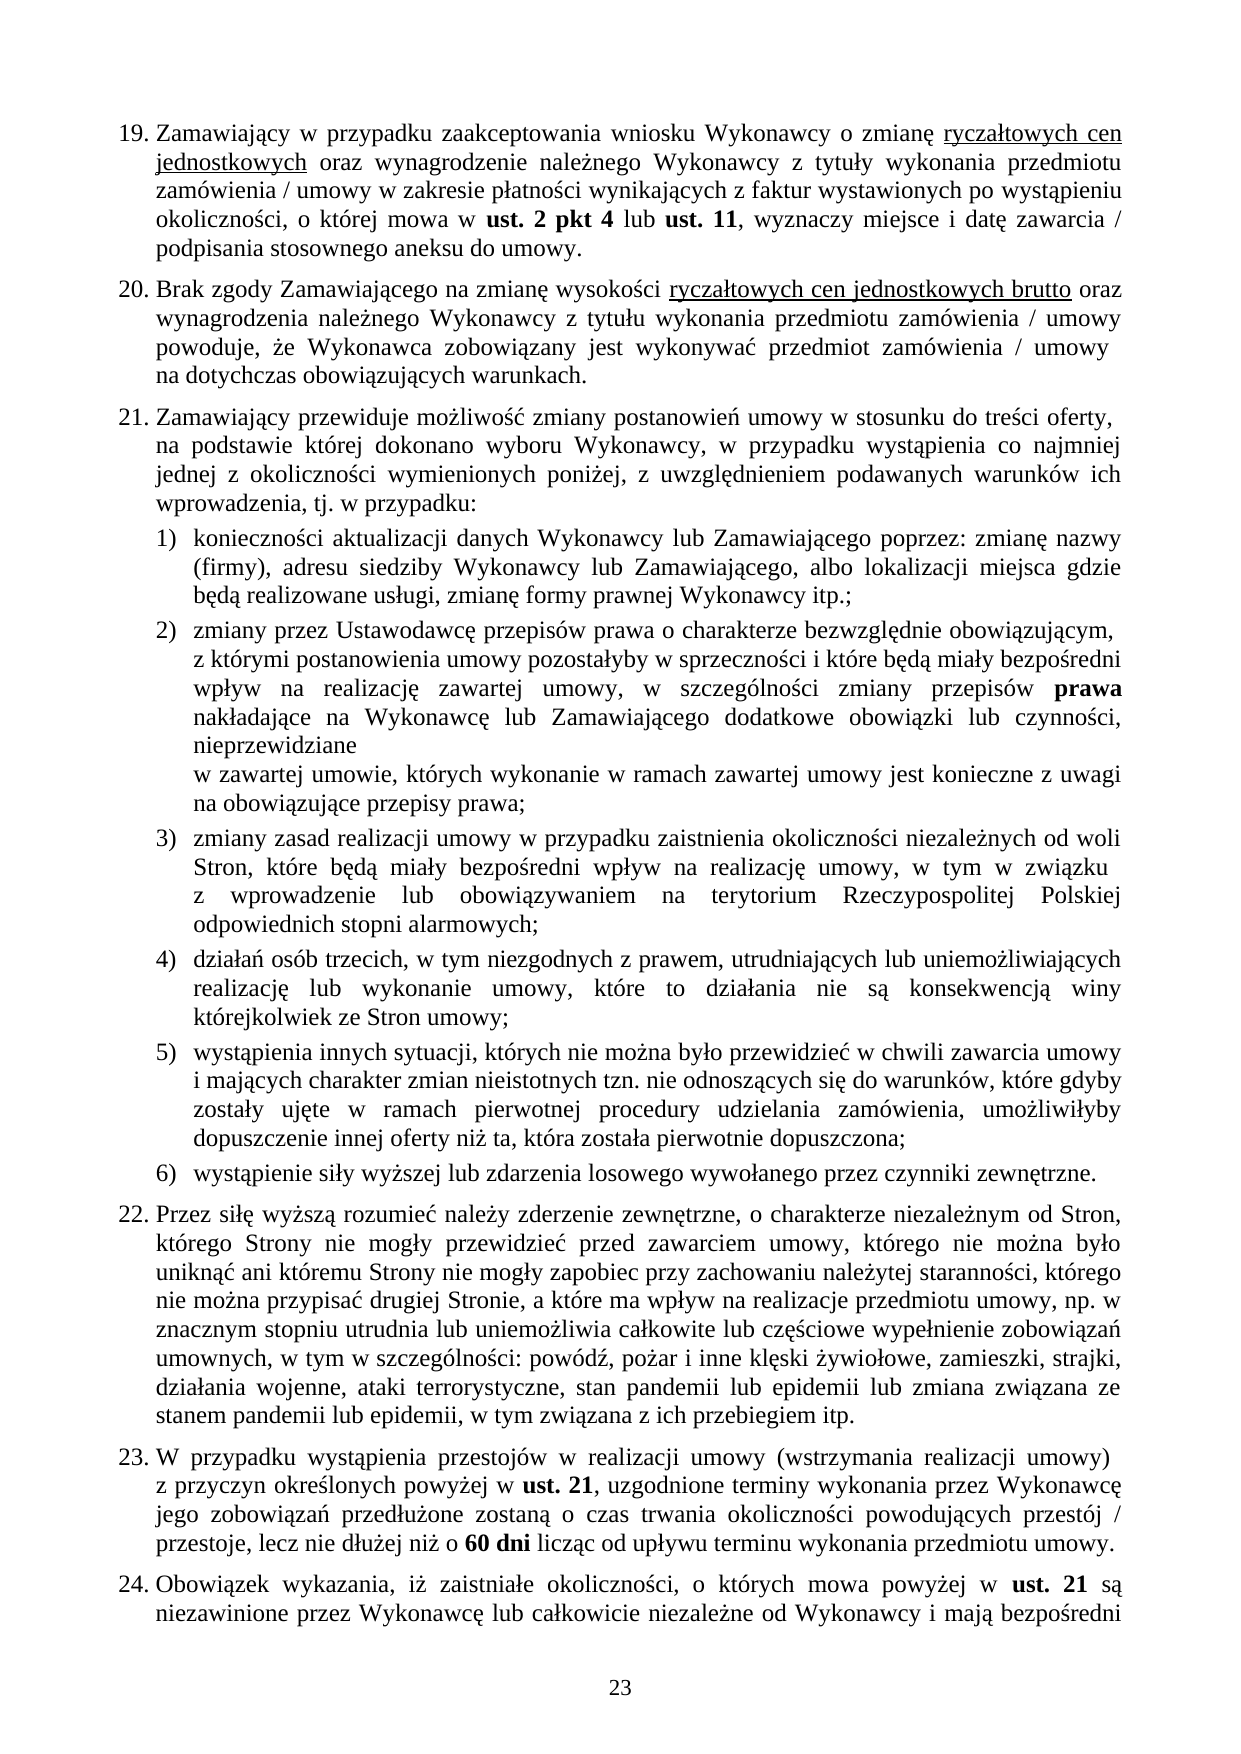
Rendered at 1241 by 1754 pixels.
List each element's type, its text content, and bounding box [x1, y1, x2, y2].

list wystąpienie siły wyższej lub zdarzenia losowego wywołanego przez czynniki zewnętrzne. [156, 1158, 1122, 1187]
list Zamawiający przewiduje możliwość zmiany postanowień umowy w stosunku do treści oferty, na podstawie której dokonano wyboru Wykonawcy, w przypadku wystąpienia co najmniej jednej z okoliczności wymienionych poniżej, z uwzględnieniem podawanych warunków ich wprowadzenia, tj. w przypadku: [118, 402, 1122, 517]
list konieczności aktualizacji danych Wykonawcy lub Zamawiającego poprzez: zmianę nazwy (firmy), adresu siedziby Wykonawcy lub Zamawiającego, albo lokalizacji miejsca gdzie będą realizowane usługi, zmianę formy prawnej Wykonawcy itp.; [156, 523, 1122, 609]
list Przez siłę wyższą rozumieć należy zderzenie zewnętrzne, o charakterze niezależnym od Stron, którego Strony nie mogły przewidzieć przed zawarciem umowy, którego nie można było uniknąć ani któremu Strony nie mogły zapobiec przy zachowaniu należytej staranności, którego nie można przypisać drugiej Stronie, a które ma wpływ na realizacje przedmiotu umowy, np. w znacznym stopniu utrudnia lub uniemożliwia całkowite lub częściowe wypełnienie zobowiązań umownych, w tym w szczególności: powódź, pożar i inne klęski żywiołowe, zamieszki, strajki, działania wojenne, ataki terrorystyczne, stan pandemii lub epidemii lub zmiana związana ze stanem pandemii lub epidemii, w tym związana z ich przebiegiem itp. [118, 1199, 1122, 1429]
list zmiany przez Ustawodawcę przepisów prawa o charakterze bezwzględnie obowiązującym, z którymi postanowienia umowy pozostałyby w sprzeczności i które będą miały bezpośredni wpływ na realizację zawartej umowy, w szczególności zmiany przepisów prawa nakładające na Wykonawcę lub Zamawiającego dodatkowe obowiązki lub czynności, nieprzewidziane w zawartej umowie, których wykonanie w ramach zawartej umowy jest konieczne z uwagi na obowiązujące przepisy prawa; [156, 616, 1122, 817]
list zmiany zasad realizacji umowy w przypadku zaistnienia okoliczności niezależnych od woli Stron, które będą miały bezpośredni wpływ na realizację umowy, w tym w związku z wprowadzenie lub obowiązywaniem na terytorium Rzeczypospolitej Polskiej odpowiednich stopni alarmowych; [156, 823, 1122, 938]
list W przypadku wystąpienia przestojów w realizacji umowy (wstrzymania realizacji umowy) z przyczyn określonych powyżej w ust. 21, uzgodnione terminy wykonania przez Wykonawcę jego zobowiązań przedłużone zostaną o czas trwania okoliczności powodujących przestój / przestoje, lecz nie dłużej niż o 60 dni licząc od upływu terminu wykonania przedmiotu umowy. [118, 1442, 1122, 1557]
list wystąpienia innych sytuacji, których nie można było przewidzieć w chwili zawarcia umowy i mających charakter zmian nieistotnych tzn. nie odnoszących się do warunków, które gdyby zostały ujęte w ramach pierwotnej procedury udzielania zamówienia, umożliwiłyby dopuszczenie innej oferty niż ta, która została pierwotnie dopuszczona; [156, 1037, 1122, 1152]
list Zamawiający w przypadku zaakceptowania wniosku Wykonawcy o zmianę ryczałtowych cen jednostkowych oraz wynagrodzenie należnego Wykonawcy z tytuły wykonania przedmiotu zamówienia / umowy w zakresie płatności wynikających z faktur wystawionych po wystąpieniu okoliczności, o której mowa w ust. 2 pkt 4 lub ust. 11, wyznaczy miejsce i datę zawarcia / podpisania stosownego aneksu do umowy. [118, 118, 1122, 262]
list Brak zgody Zamawiającego na zmianę wysokości ryczałtowych cen jednostkowych brutto oraz wynagrodzenia należnego Wykonawcy z tytułu wykonania przedmiotu zamówienia / umowy powoduje, że Wykonawca zobowiązany jest wykonywać przedmiot zamówienia / umowy na dotychczas obowiązujących warunkach. [118, 274, 1122, 389]
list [118, 1569, 1122, 1627]
list działań osób trzecich, w tym niezgodnych z prawem, utrudniających lub uniemożliwiających realizację lub wykonanie umowy, które to działania nie są konsekwencją winy którejkolwiek ze Stron umowy; [156, 944, 1122, 1031]
